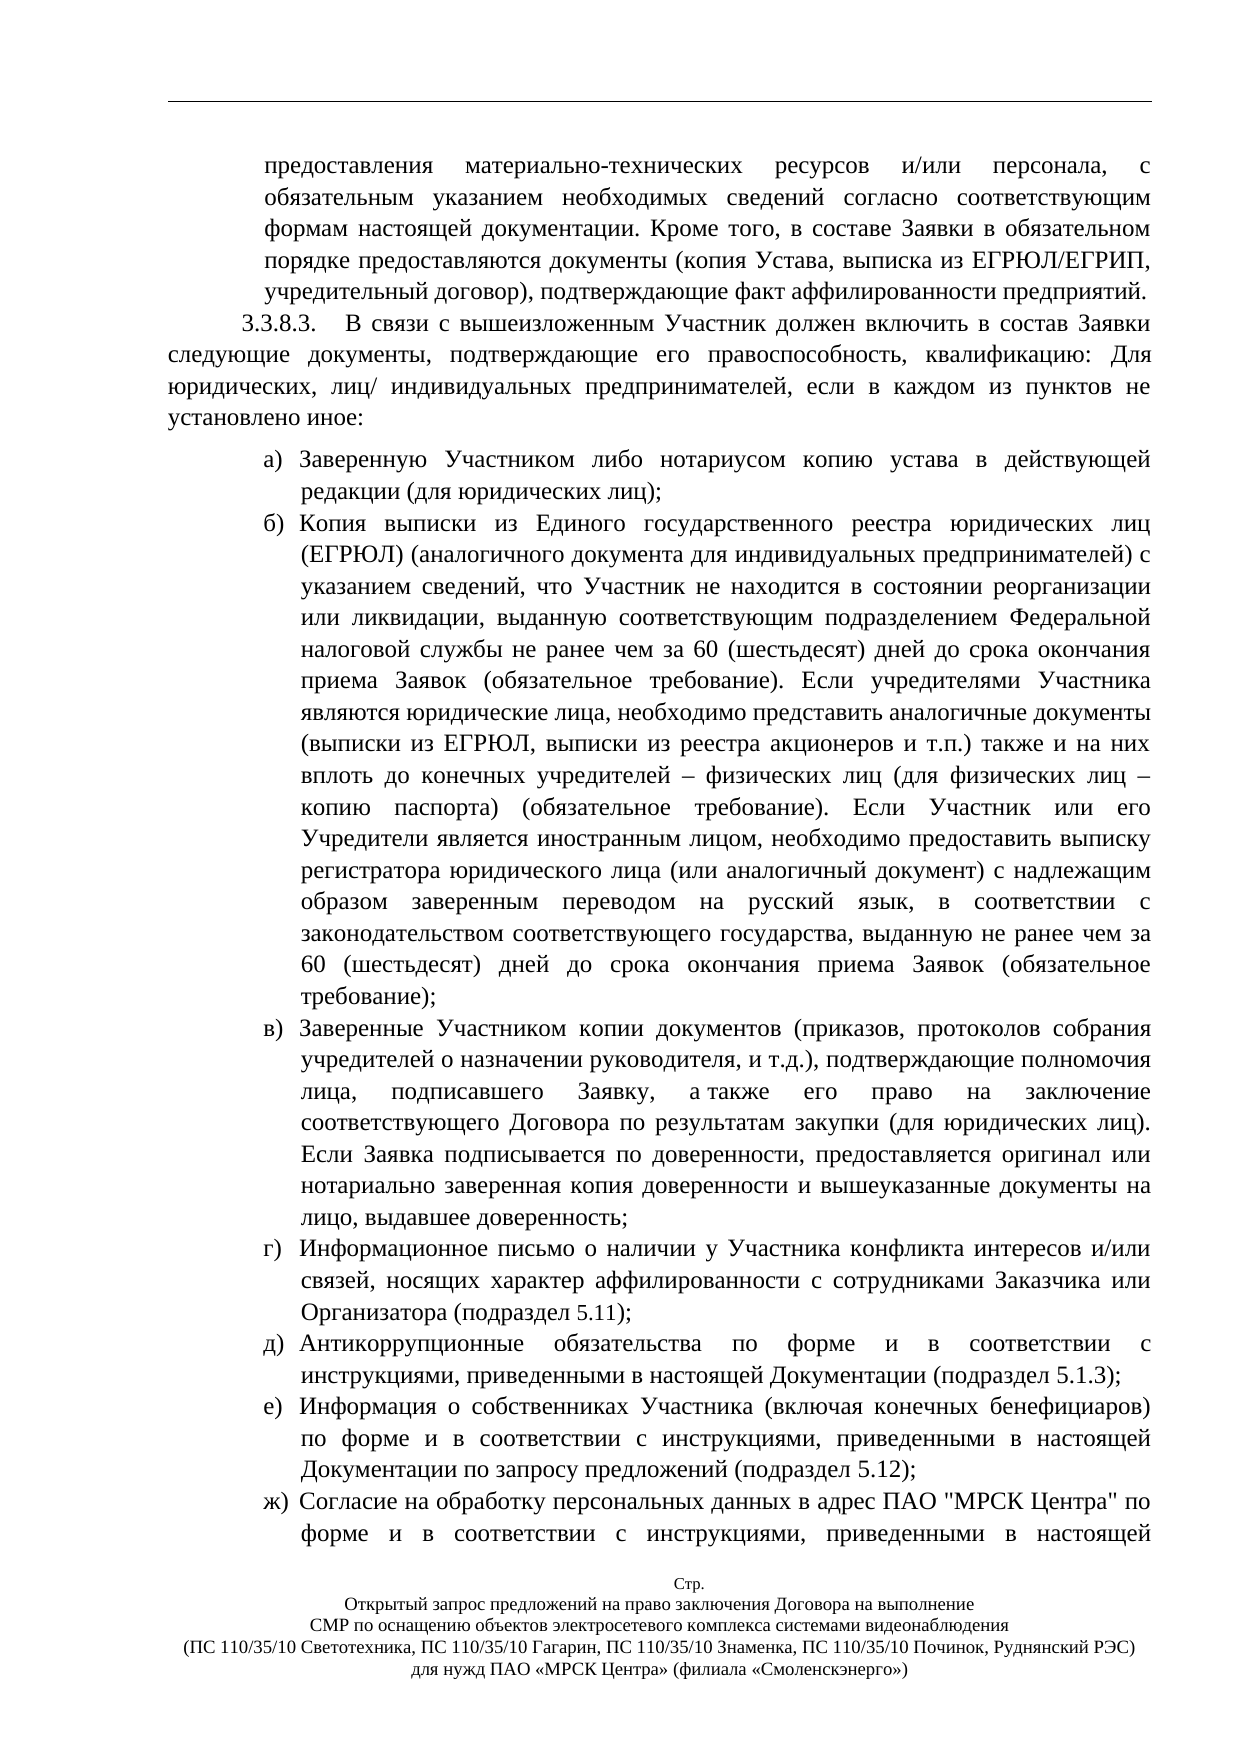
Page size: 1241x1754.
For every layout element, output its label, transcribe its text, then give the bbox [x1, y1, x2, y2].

list Заверенные Участником копии документов (приказов, протоколов собрания учредителей о назначении руководителя, и т.д.), подтверждающие полномочия лица, подписавшего Заявку, а также его право на заключение соответствующего Договора по результатам закупки (для юридических лиц). Если Заявка подписывается по доверенности, предоставляется оригинал или нотариально заверенная копия доверенности и вышеуказанные документы на лицо, выдавшее доверенность; [263, 1013, 1152, 1231]
list Заверенную Участником либо нотариусом копию устава в действующей редакции (для юридических лиц); [263, 444, 1152, 505]
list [263, 1486, 1152, 1546]
list Антикоррупционные обязательства по форме и в соответствии с инструкциями, приведенными в настоящей Документации (подраздел 5.1.3); [263, 1328, 1152, 1388]
list Информация о собственниках Участника (включая конечных бенефициаров) по форме и в соответствии с инструкциями, приведенными в настоящей Документации по запросу предложений (подраздел 5.12); [263, 1391, 1152, 1483]
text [264, 150, 1152, 305]
list Копия выписки из Единого государственного реестра юридических лиц (ЕГРЮЛ) (аналогичного документа для индивидуальных предпринимателей) с указанием сведений, что Участник не находится в состоянии реорганизации или ликвидации, выданную соответствующим подразделением Федеральной налоговой службы не ранее чем за 60 (шестьдесят) дней до срока окончания приема Заявок (обязательное требование). Если учредителями Участника являются юридические лица, необходимо представить аналогичные документы (выписки из ЕГРЮЛ, выписки из реестра акционеров и т.п.) также и на них вплоть до конечных учредителей – физических лиц (для физических лиц – копию паспорта) (обязательное требование). Если Участник или его Учредители является иностранным лицом, необходимо предоставить выписку регистратора юридического лица (или аналогичный документ) с надлежащим образом заверенным переводом на русский язык, в соответствии с законодательством соответствующего государства, выданную не ранее чем за 60 (шестьдесят) дней до срока окончания приема Заявок (обязательное требование); [263, 508, 1152, 1010]
list Информационное письмо о наличии у Участника конфликта интересов и/или связей, носящих характер аффилированности с сотрудниками Заказчика или Организатора (подраздел 5.11); [263, 1233, 1152, 1325]
list В связи с вышеизложенным Участник должен включить в состав Заявки следующие документы, подтверждающие его правоспособность, квалификацию: Для юридических, лиц/ индивидуальных предпринимателей, если в каждом из пунктов не установлено иное: [168, 308, 1152, 431]
